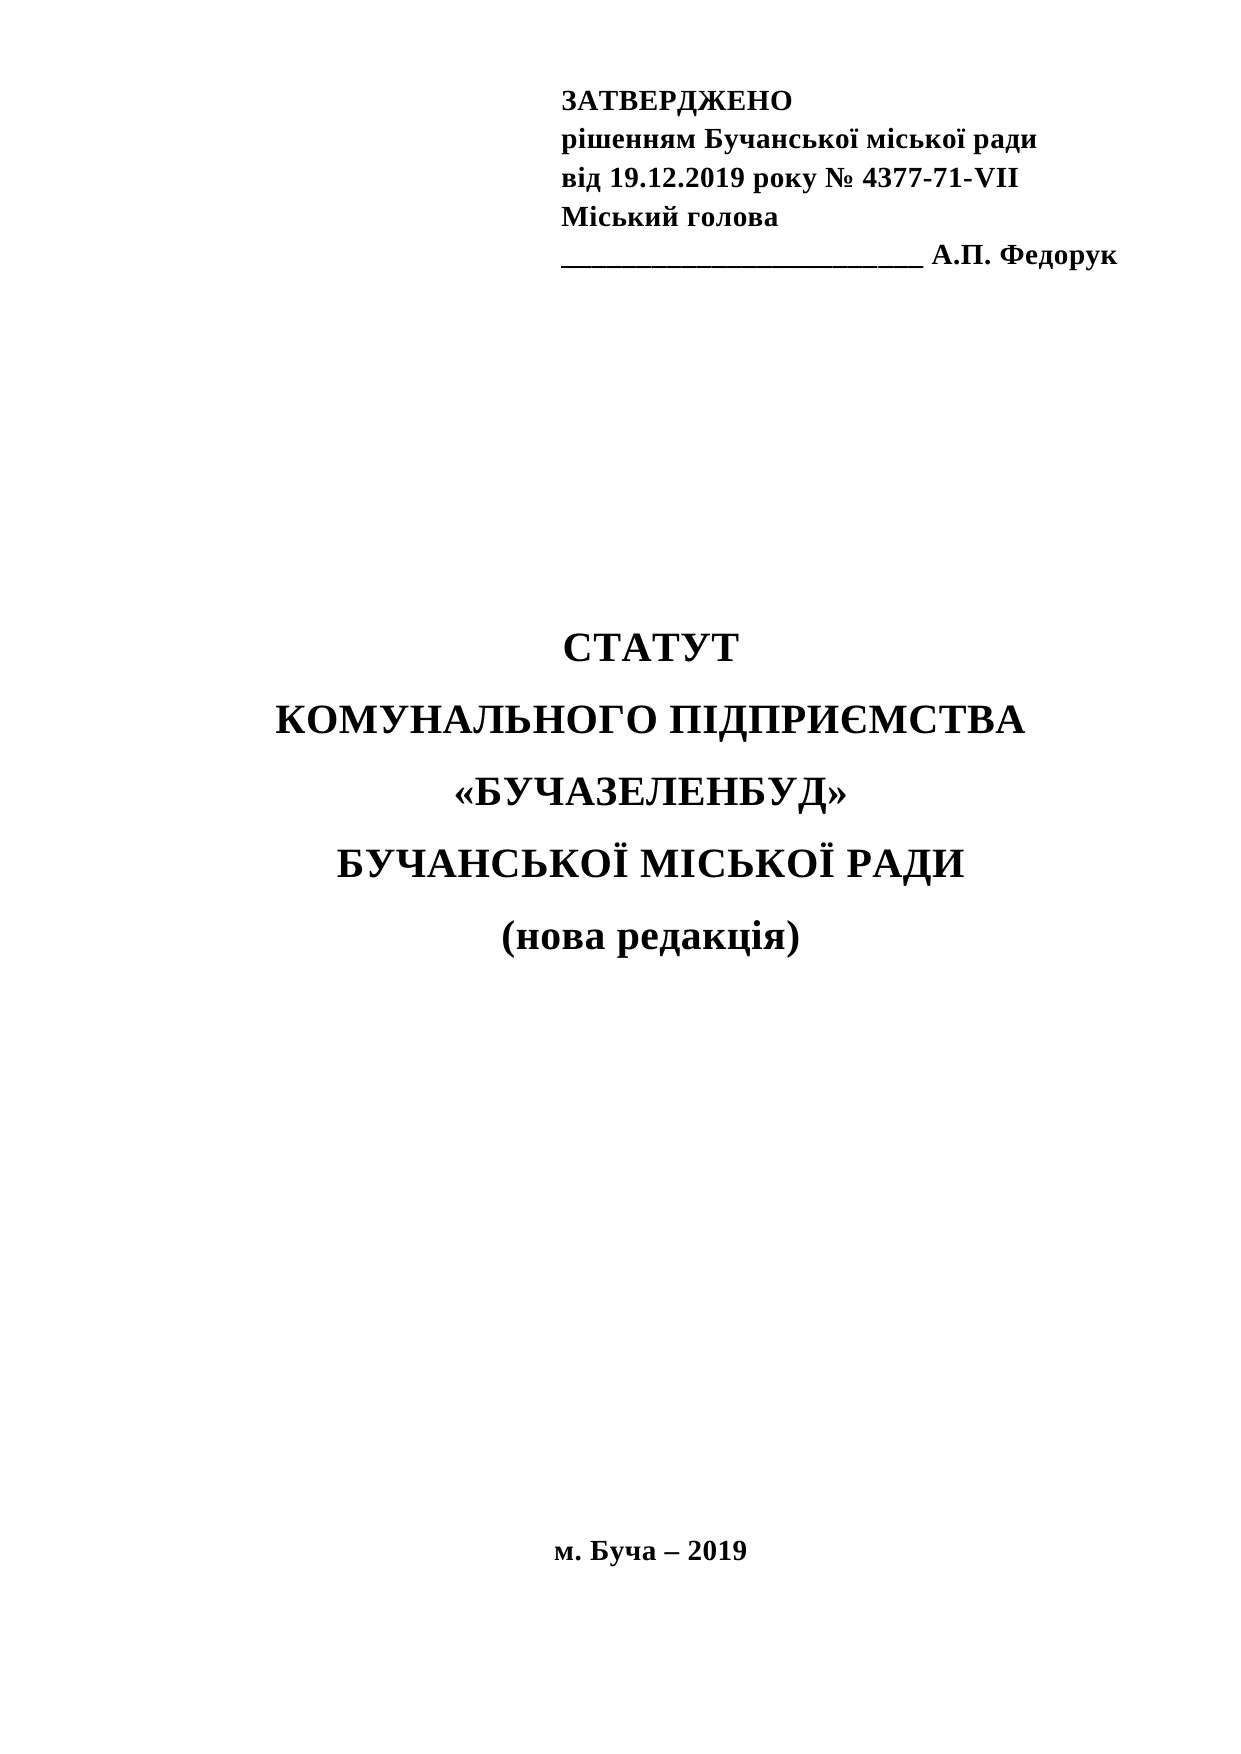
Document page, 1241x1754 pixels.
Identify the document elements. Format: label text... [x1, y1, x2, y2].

text ЗАТВЕРДЖЕНО [561, 83, 1152, 117]
text рішенням Бучанської міської ради [561, 122, 1152, 155]
text БУЧАНСЬКОЇ МІСЬКОЇ РАДИ [150, 838, 1152, 886]
text СТАТУТ [150, 623, 1152, 671]
text КОМУНАЛЬНОГО ПІДПРИЄМСТВА «БУЧАЗЕЛЕНБУД» [150, 694, 1152, 814]
text від 19.12.2019 року № 4377-71-VII [561, 160, 1152, 194]
text Міський голова [561, 199, 1152, 232]
text ________________________ А.П. Федорук [561, 237, 1152, 271]
text (нова редакція) [150, 910, 1152, 958]
text м. Буча – 2019 [150, 1533, 1152, 1567]
